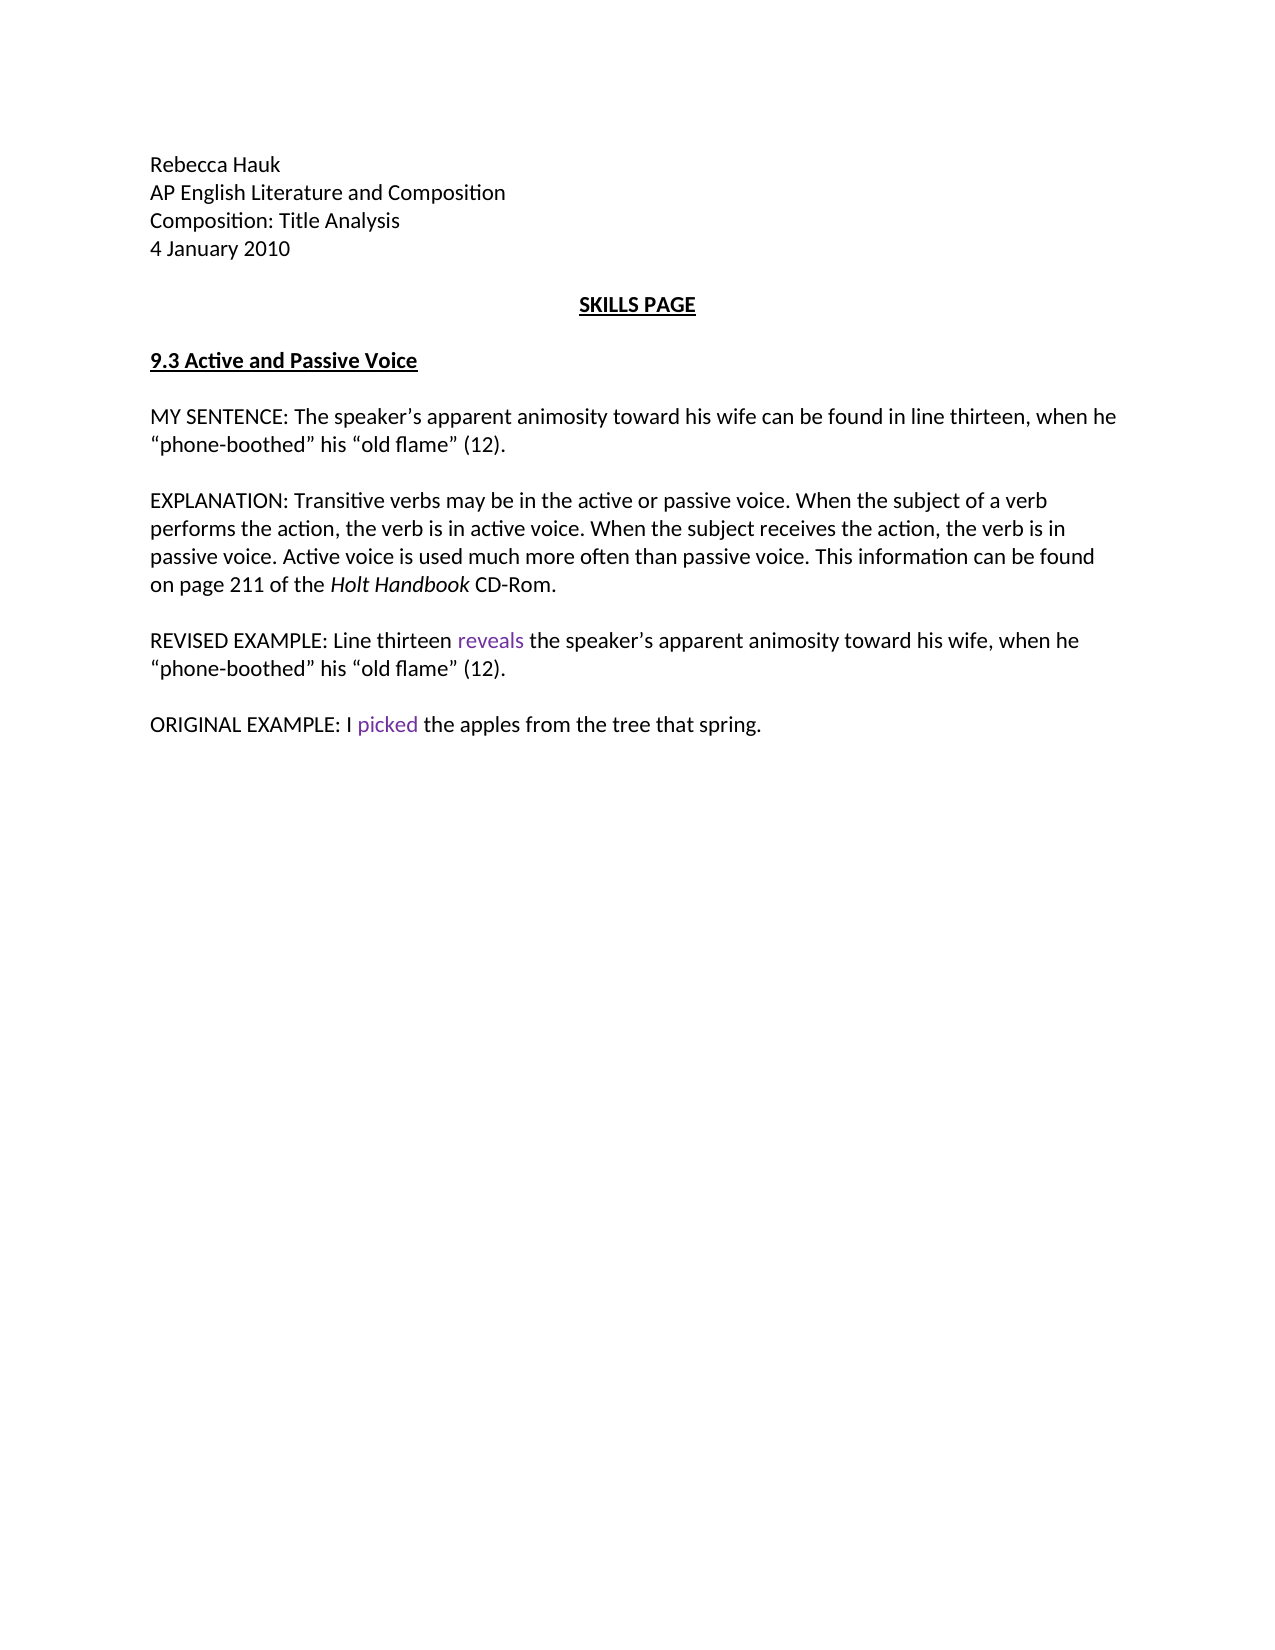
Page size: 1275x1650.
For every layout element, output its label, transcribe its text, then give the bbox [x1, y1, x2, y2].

text 4 January 2010 [150, 234, 1125, 262]
text SKILLS PAGE [150, 290, 1125, 318]
text EXPLANATION: Transitive verbs may be in the active or passive voice. When the subject of a verb performs the action, the verb is in active voice. When the subject receives the action, the verb is in passive voice. Active voice is used much more often than passive voice. This information can be found on page 211 of the Holt Handbook CD-Rom. [150, 486, 1125, 598]
text 9.3 Active and Passive Voice [150, 346, 1125, 374]
text Rebecca Hauk [150, 150, 1125, 178]
text Composition: Title Analysis [150, 206, 1125, 234]
text REVISED EXAMPLE: Line thirteen reveals the speaker’s apparent animosity toward his wife, when he “phone-boothed” his “old flame” (12). [150, 626, 1125, 682]
text MY SENTENCE: The speaker’s apparent animosity toward his wife can be found in line thirteen, when he “phone-boothed” his “old flame” (12). [150, 402, 1125, 458]
text AP English Literature and Composition [150, 178, 1125, 206]
text ORIGINAL EXAMPLE: I picked the apples from the tree that spring. [150, 710, 1125, 738]
